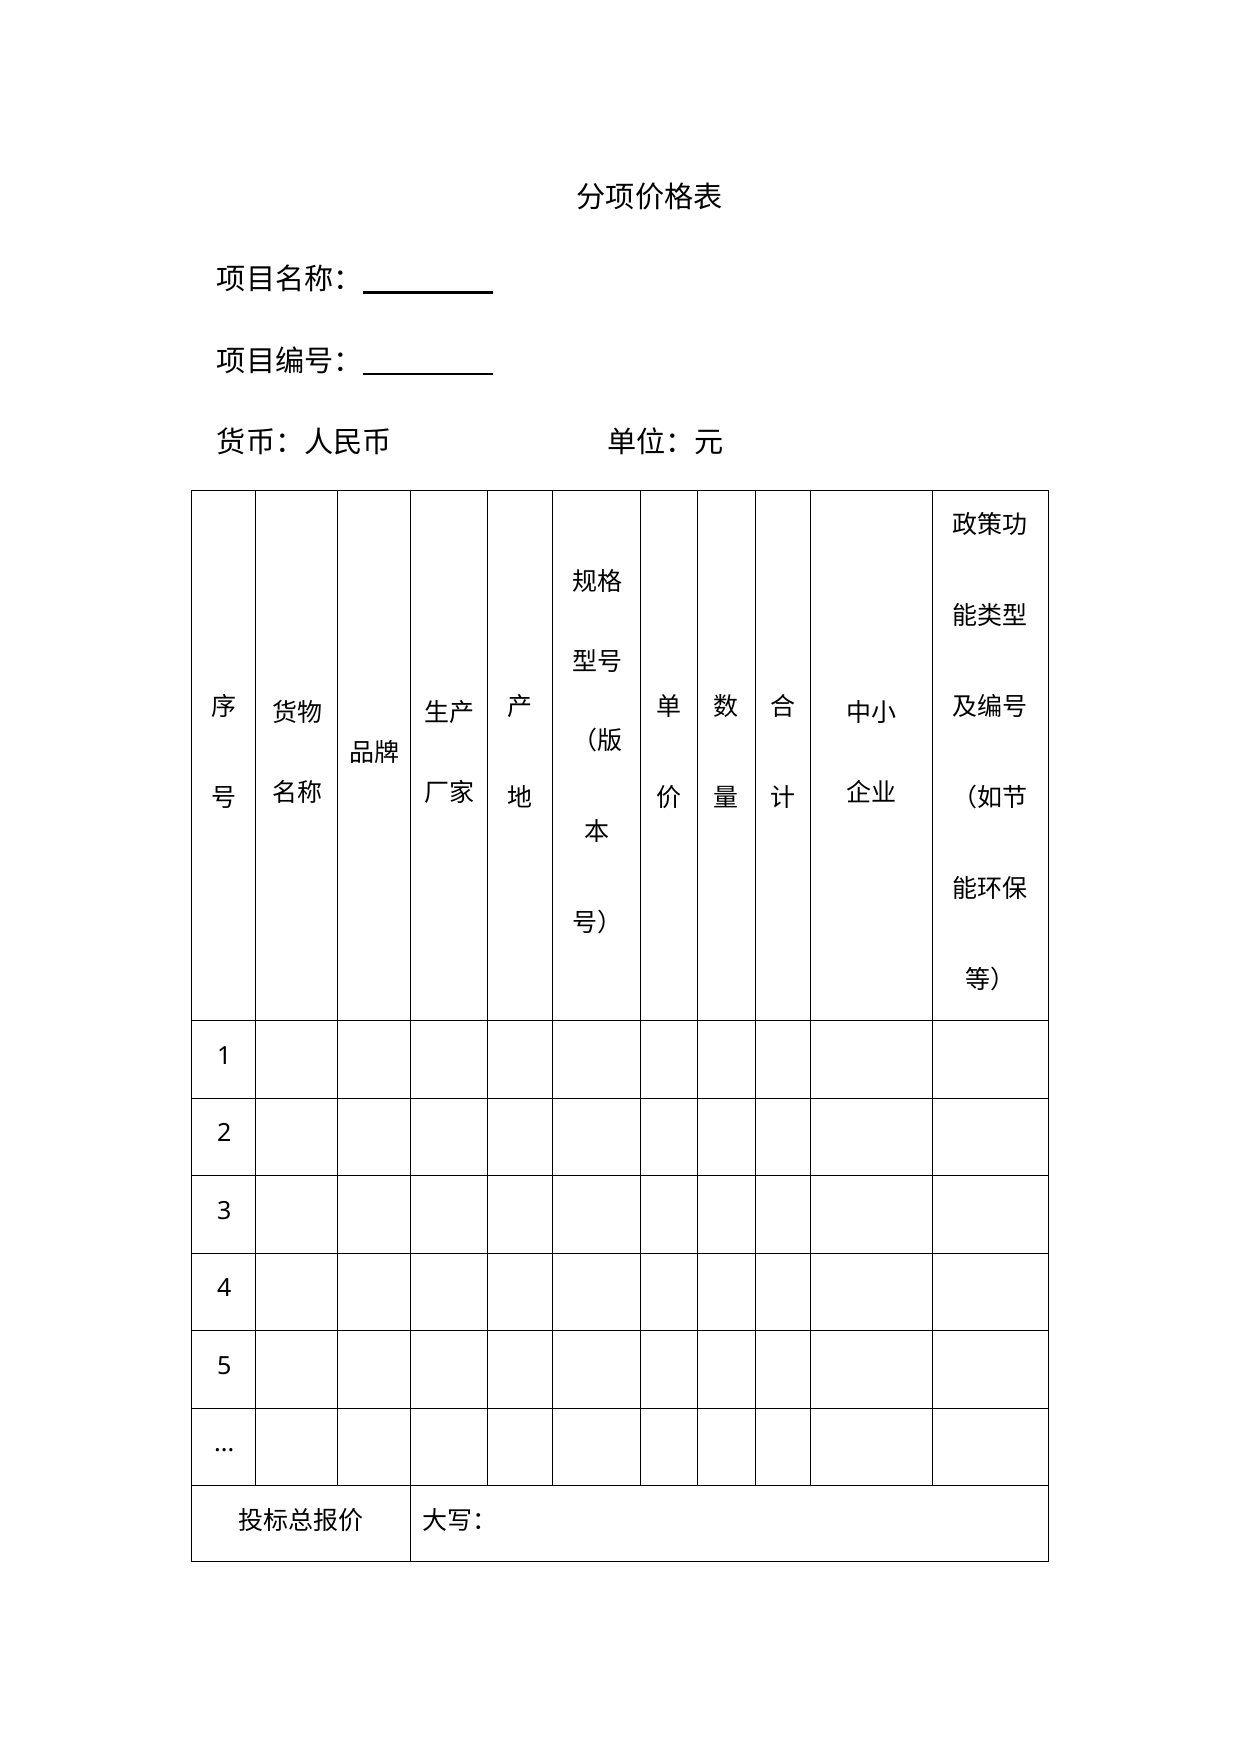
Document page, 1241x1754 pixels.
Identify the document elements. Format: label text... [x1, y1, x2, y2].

table_cell [256, 1099, 337, 1175]
table_cell [641, 1099, 697, 1175]
table_cell [756, 1254, 810, 1330]
table_cell [411, 1254, 487, 1330]
table_cell [256, 1176, 337, 1253]
table_cell 2 [192, 1099, 255, 1175]
table_cell [698, 1254, 755, 1330]
table_cell [411, 1331, 487, 1408]
table_cell [641, 1254, 697, 1330]
table_cell [411, 1099, 487, 1175]
table_cell [411, 1176, 487, 1253]
table_cell 1 [192, 1021, 255, 1098]
table_cell [256, 1254, 337, 1330]
table_cell [933, 1021, 1048, 1098]
table_header 产地 [488, 491, 552, 1020]
table_cell [698, 1176, 755, 1253]
table_header 数量 [698, 491, 755, 1020]
table_cell [811, 1021, 932, 1098]
table_cell [933, 1099, 1048, 1175]
table_cell [256, 1409, 337, 1485]
table_header 政策功能类型及编号（如节能环保等） [933, 491, 1048, 1020]
table_cell [811, 1409, 932, 1485]
table_cell [553, 1331, 640, 1408]
table_cell [488, 1254, 552, 1330]
table_cell [641, 1331, 697, 1408]
table_cell [553, 1099, 640, 1175]
table_cell 5 [192, 1331, 255, 1408]
table_cell [488, 1176, 552, 1253]
table_cell [933, 1331, 1048, 1408]
table_cell [756, 1176, 810, 1253]
table_cell [933, 1409, 1048, 1485]
table_cell [698, 1331, 755, 1408]
table_header 货物 名称 [256, 491, 337, 1020]
text 项目名称： [187, 244, 1053, 309]
text 项目编号： [187, 326, 1053, 391]
table_cell [411, 1409, 487, 1485]
table_cell [488, 1409, 552, 1485]
table_header 生产 厂家 [411, 491, 487, 1020]
table_cell [553, 1254, 640, 1330]
table_header 合计 [756, 491, 810, 1020]
table_cell 4 [192, 1254, 255, 1330]
table_cell [338, 1409, 410, 1485]
table_cell [641, 1409, 697, 1485]
table_cell [641, 1176, 697, 1253]
table_cell [338, 1176, 410, 1253]
text 货币：人民币 单位：元 [187, 408, 1053, 473]
table_cell [553, 1176, 640, 1253]
table_cell [756, 1409, 810, 1485]
table_cell 3 [192, 1176, 255, 1253]
text 分项价格表 [187, 162, 1053, 227]
table_cell [698, 1409, 755, 1485]
table_cell [488, 1099, 552, 1175]
table_cell [756, 1099, 810, 1175]
table_cell ... [192, 1409, 255, 1485]
table_header 规格 型号 （版本号） [553, 491, 640, 1020]
table_cell [811, 1331, 932, 1408]
table_cell [933, 1254, 1048, 1330]
table_cell [338, 1099, 410, 1175]
table_cell [256, 1331, 337, 1408]
table_cell [698, 1021, 755, 1098]
table_cell [553, 1021, 640, 1098]
table_cell [338, 1331, 410, 1408]
table_cell [338, 1254, 410, 1330]
table_cell [641, 1021, 697, 1098]
table_cell [756, 1021, 810, 1098]
table_cell [933, 1176, 1048, 1253]
table_cell [338, 1021, 410, 1098]
table_header 品牌 [338, 491, 410, 1020]
table_cell [256, 1021, 337, 1098]
table_cell [488, 1331, 552, 1408]
table_cell 投标总报价 [192, 1486, 410, 1561]
table_cell [553, 1409, 640, 1485]
table_cell [411, 1021, 487, 1098]
table_cell [811, 1254, 932, 1330]
table_cell [756, 1331, 810, 1408]
table_cell 大写： 小写： [411, 1486, 1048, 1561]
table_cell [698, 1099, 755, 1175]
table_header 序号 [192, 491, 255, 1020]
table_header 单价 [641, 491, 697, 1020]
table_cell [488, 1021, 552, 1098]
table_cell [811, 1099, 932, 1175]
table_header 中小 企业 [811, 491, 932, 1020]
table_cell [811, 1176, 932, 1253]
